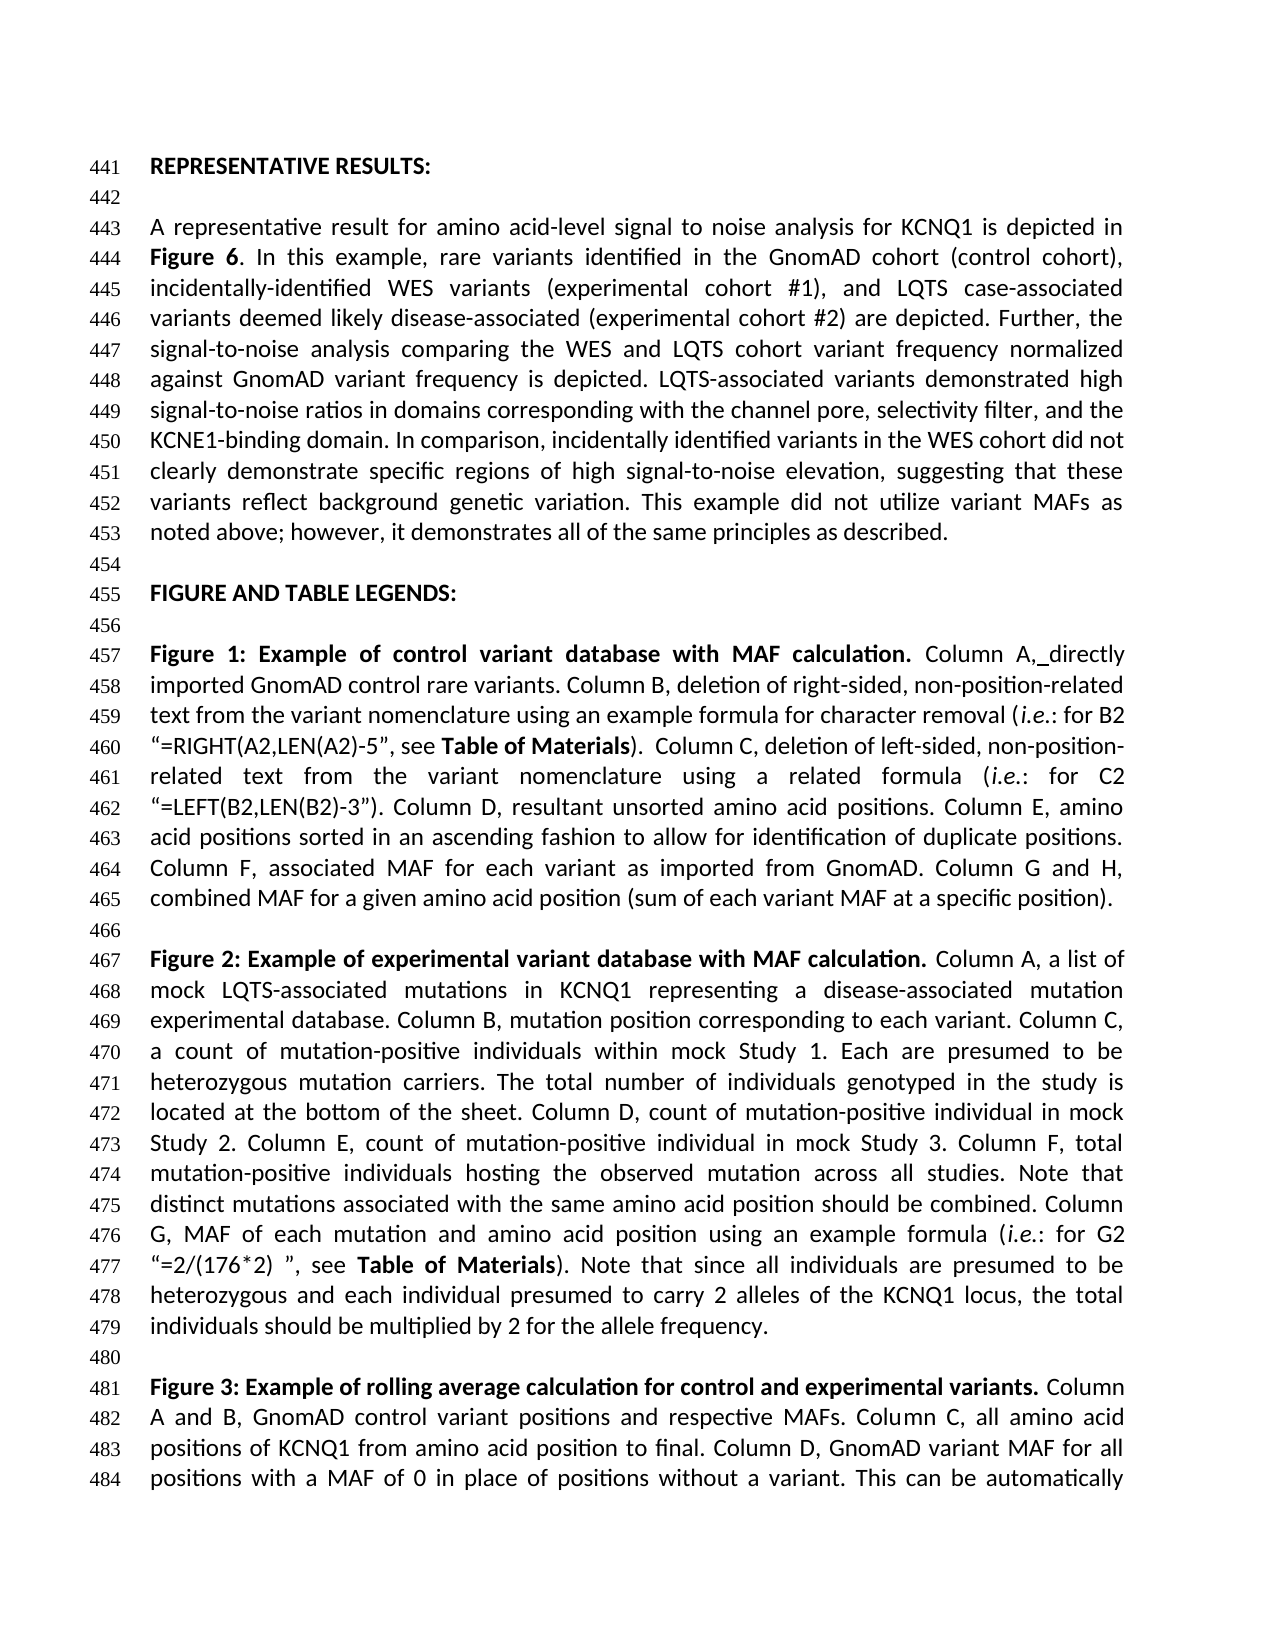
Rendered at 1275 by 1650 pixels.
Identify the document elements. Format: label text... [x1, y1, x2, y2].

text Figure 1: Example of control variant database with MAF calculation. Column A, directly imported GnomAD control rare variants. Column B, deletion of right-sided, non-position-related text from the variant nomenclature using an example formula for character removal (i.e.: for B2 “=RIGHT(A2,LEN(A2)-5”, see Table of Materials). Column C, deletion of left-sided, non-position-related text from the variant nomenclature using a related formula (i.e.: for C2 “=LEFT(B2,LEN(B2)-3”). Column D, resultant unsorted amino acid positions. Column E, amino acid positions sorted in an ascending fashion to allow for identification of duplicate positions. Column F, associated MAF for each variant as imported from GnomAD. Column G and H, combined MAF for a given amino acid position (sum of each variant MAF at a specific position). [150, 638, 1125, 913]
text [150, 1371, 1125, 1493]
text FIGURE AND TABLE LEGENDS: [150, 577, 1125, 608]
text A representative result for amino acid-level signal to noise analysis for KCNQ1 is depicted in Figure 6. In this example, rare variants identified in the GnomAD cohort (control cohort), incidentally-identified WES variants (experimental cohort #1), and LQTS case-associated variants deemed likely disease-associated (experimental cohort #2) are depicted. Further, the signal-to-noise analysis comparing the WES and LQTS cohort variant frequency normalized against GnomAD variant frequency is depicted. LQTS-associated variants demonstrated high signal-to-noise ratios in domains corresponding with the channel pore, selectivity filter, and the KCNE1-binding domain. In comparison, incidentally identified variants in the WES cohort did not clearly demonstrate specific regions of high signal-to-noise elevation, suggesting that these variants reflect background genetic variation. This example did not utilize variant MAFs as noted above; however, it demonstrates all of the same principles as described. [150, 211, 1125, 547]
text Figure 2: Example of experimental variant database with MAF calculation. Column A, a list of mock LQTS-associated mutations in KCNQ1 representing a disease-associated mutation experimental database. Column B, mutation position corresponding to each variant. Column C, a count of mutation-positive individuals within mock Study 1. Each are presumed to be heterozygous mutation carriers. The total number of individuals genotyped in the study is located at the bottom of the sheet. Column D, count of mutation-positive individual in mock Study 2. Column E, count of mutation-positive individual in mock Study 3. Column F, total mutation-positive individuals hosting the observed mutation across all studies. Note that distinct mutations associated with the same amino acid position should be combined. Column G, MAF of each mutation and amino acid position using an example formula (i.e.: for G2 “=2/(176*2) ”, see Table of Materials). Note that since all individuals are presumed to be heterozygous and each individual presumed to carry 2 alleles of the KCNQ1 locus, the total individuals should be multiplied by 2 for the allele frequency. [150, 943, 1125, 1340]
text REPRESENTATIVE RESULTS: [150, 150, 1125, 181]
